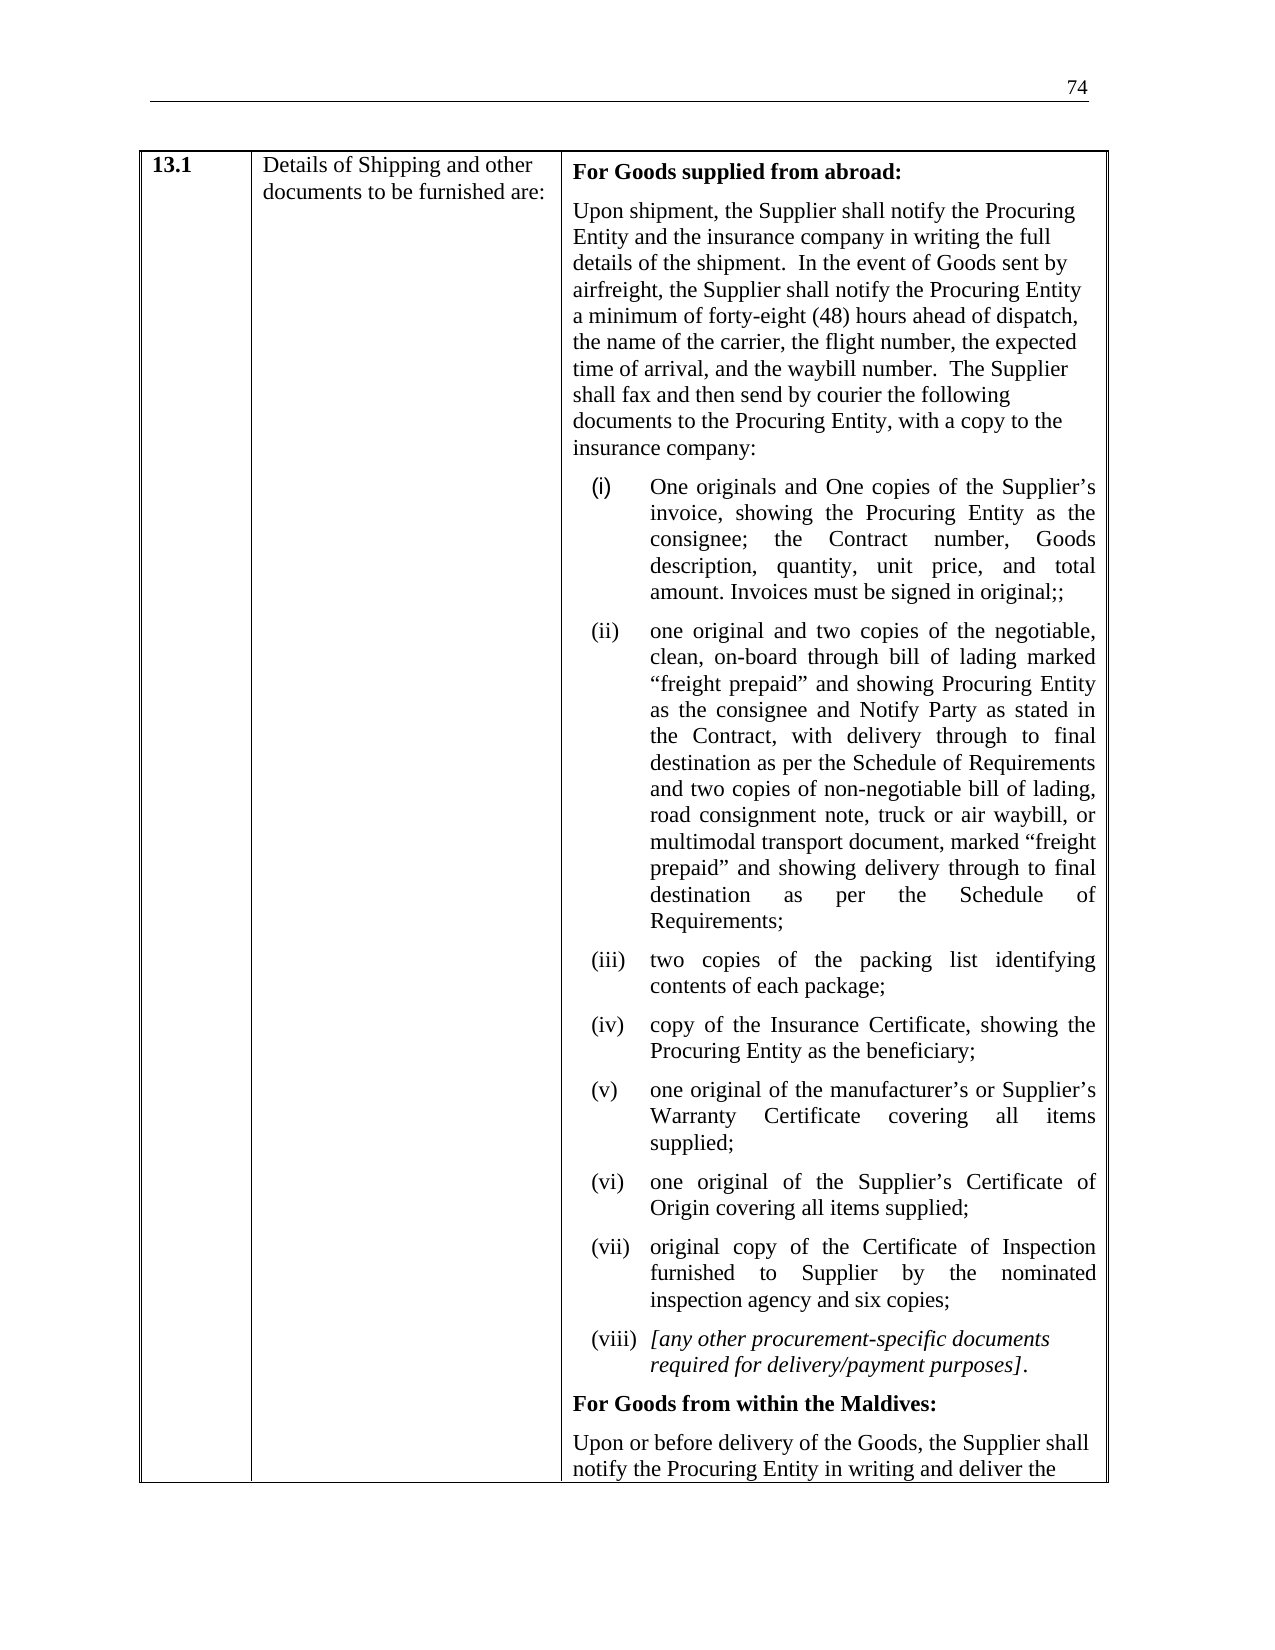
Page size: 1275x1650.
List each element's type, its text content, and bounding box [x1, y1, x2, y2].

table_cell 13.1 [142, 152, 251, 1481]
table_cell Details of Shipping and other documents to be furnished are: [252, 152, 561, 1481]
